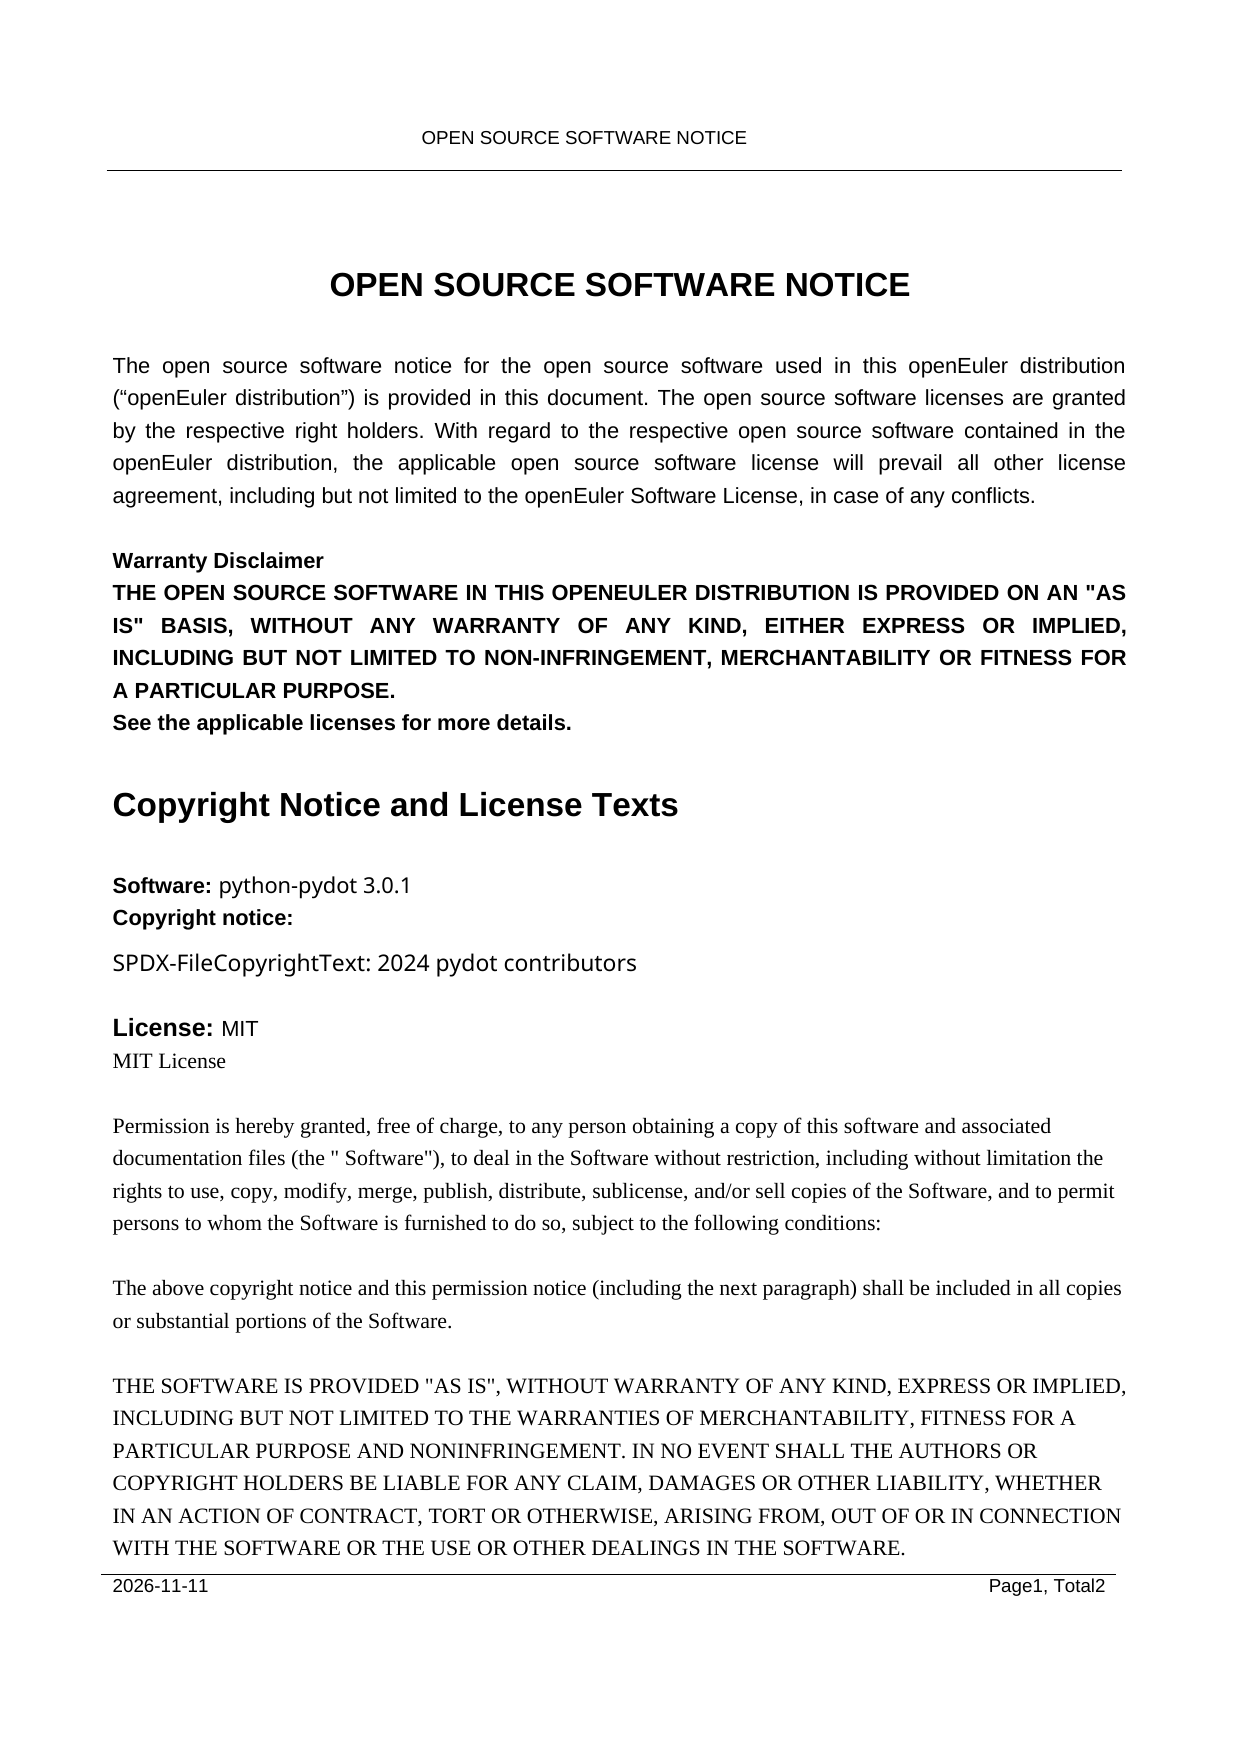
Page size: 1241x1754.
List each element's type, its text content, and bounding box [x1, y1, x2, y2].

text Copyright notice: [112, 901, 1128, 934]
text License: MIT [112, 1012, 1128, 1044]
text The open source software notice for the open source software used in this openEuler distribution (“openEuler distribution”) is provided in this document. The open source software licenses are granted by the respective right holders. With regard to the respective open source software contained in the openEuler distribution, the applicable open source software license will prevail all other license agreement, including but not limited to the openEuler Software License, in case of any conflicts. [112, 349, 1128, 511]
title Software: python-pydot 3.0.1 [112, 869, 1128, 901]
text OPEN SOURCE SOFTWARE NOTICE [112, 251, 1128, 316]
text Copyright Notice and License Texts [112, 771, 1128, 836]
text SPDX-FileCopyrightText: 2024 pydot contributors [112, 947, 1128, 1012]
text THE OPEN SOURCE SOFTWARE IN THIS OPENEULER DISTRIBUTION IS PROVIDED ON AN "AS IS" BASIS, WITHOUT ANY WARRANTY OF ANY KIND, EITHER EXPRESS OR IMPLIED, INCLUDING BUT NOT LIMITED TO NON-INFRINGEMENT, MERCHANTABILITY OR FITNESS FOR A PARTICULAR PURPOSE. See the applicable licenses for more details. [112, 576, 1128, 739]
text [112, 1044, 1128, 1564]
text Warranty Disclaimer [112, 544, 1128, 576]
